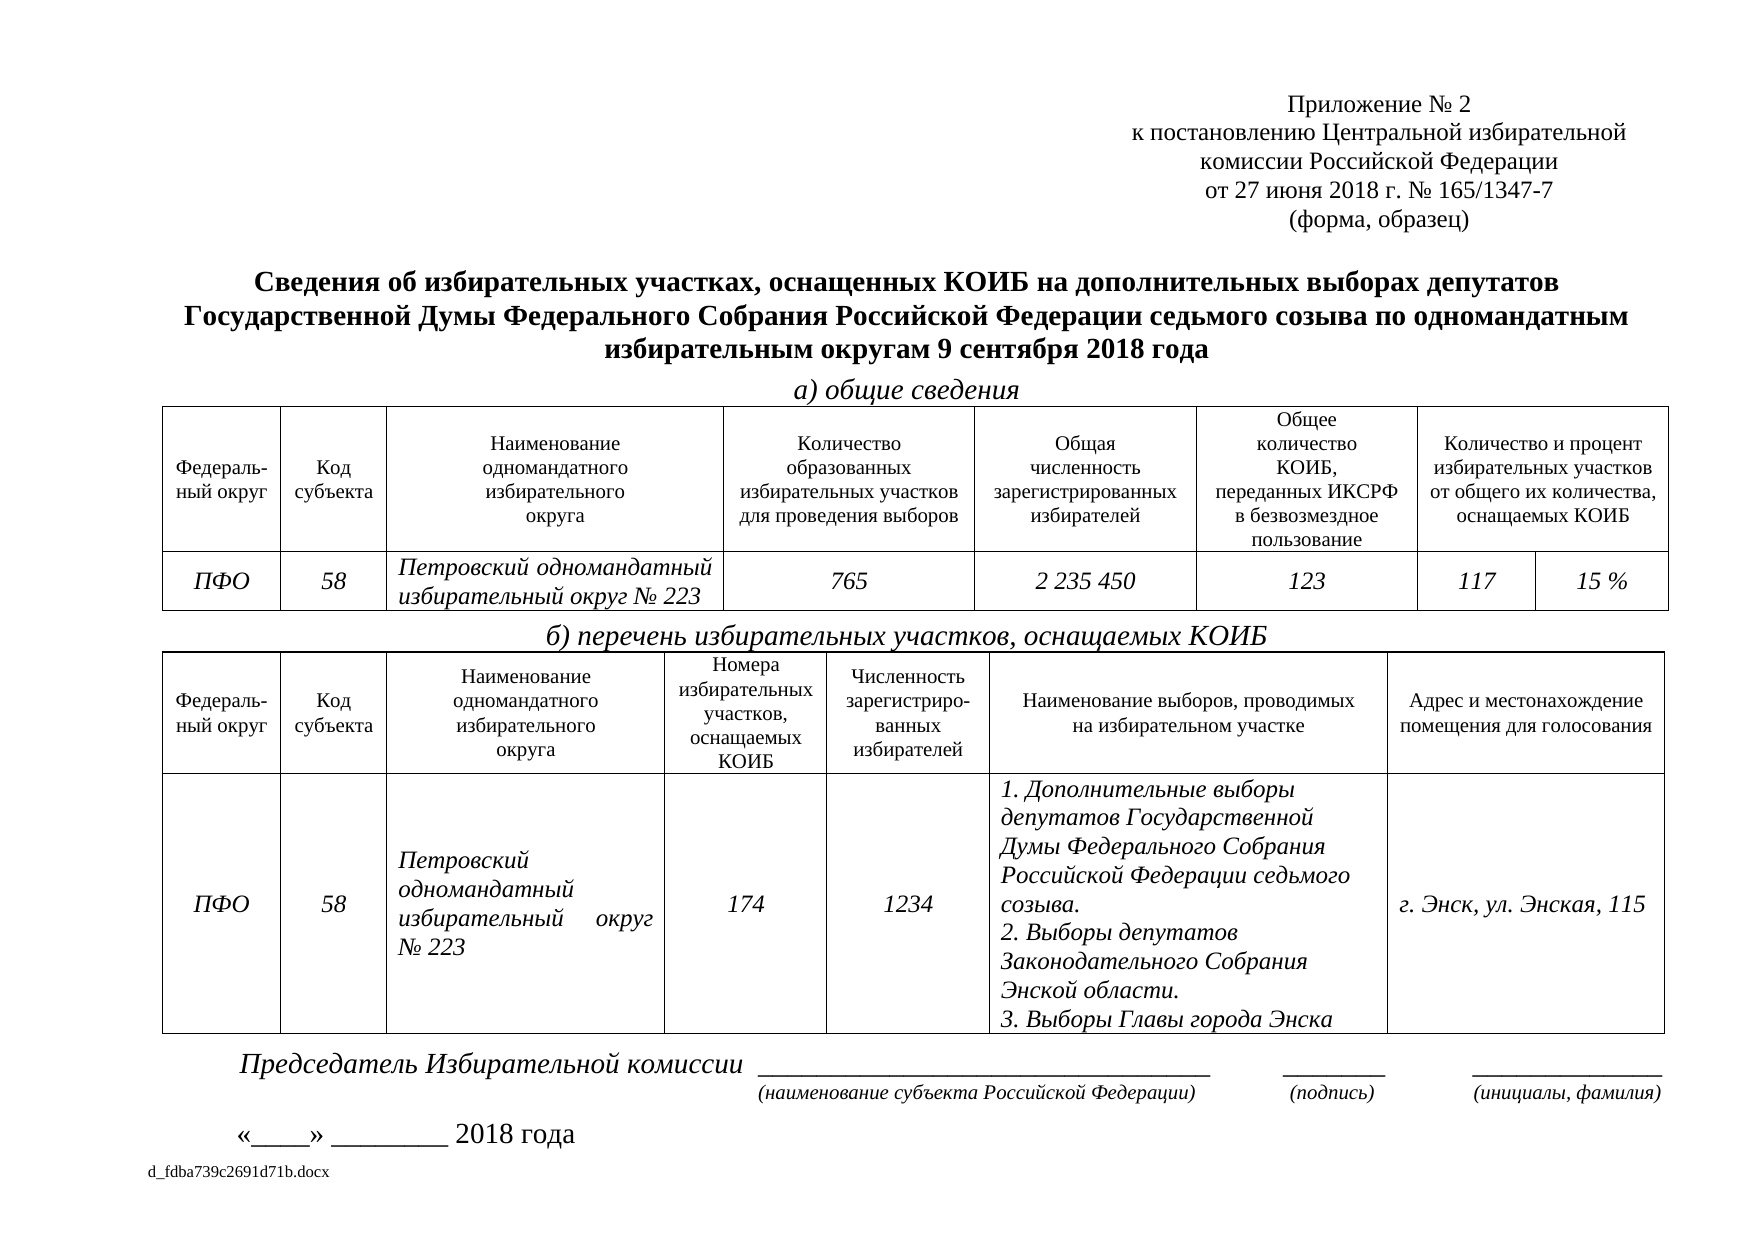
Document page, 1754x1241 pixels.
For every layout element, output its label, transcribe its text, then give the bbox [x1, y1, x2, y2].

table_header Наименование одномандатного избирательного округа [387, 653, 664, 773]
text Приложение № 2 [1093, 89, 1665, 117]
table_header Федераль- ный округ [163, 653, 280, 773]
text комиссии Российской Федерации [1093, 146, 1665, 175]
table_cell 58 [281, 552, 386, 609]
text а) общие сведения [148, 372, 1665, 406]
table_header Количество образованных избирательных участков для проведения выборов [724, 407, 974, 551]
table_cell г. Энск, ул. Энская, 115 [1388, 774, 1664, 1032]
table_header Общая численность зарегистрированных избирателей [975, 407, 1196, 551]
table_header Наименование выборов, проводимых на избирательном участке [990, 653, 1387, 773]
text к постановлению Центральной избирательной [1093, 117, 1665, 146]
table_cell Петровский одномандатный избирательный округ № 223 [387, 774, 664, 1032]
table_header Номера избирательных участков, оснащаемых КОИБ [665, 653, 826, 773]
table_cell 123 [1197, 552, 1417, 609]
table_header Код субъекта [281, 653, 386, 773]
table_cell 174 [665, 774, 826, 1032]
table_cell ПФО [163, 774, 280, 1032]
table_cell Петровский одномандатный избирательный округ № 223 [387, 552, 723, 609]
table_cell 1. Дополнительные выборы депутатов Государственной Думы Федерального Собрания Российской Федерации седьмого созыва. 2. Выборы депутатов Законодательного Собрания Энской области. 3. Выборы Главы города Энска [990, 774, 1387, 1032]
text Председатель Избирательной комиссии _______________________________ _______ _____________ [148, 1046, 1665, 1079]
table_header Федераль- ный округ [163, 407, 280, 551]
table_cell 2 235 450 [975, 552, 1196, 609]
table_cell 58 [281, 774, 386, 1032]
table_header Код субъекта [281, 407, 386, 551]
table_cell 1234 [827, 774, 989, 1032]
text от 27 июня 2018 г. № 165/1347-7 [1093, 175, 1665, 204]
table_header Наименование одномандатного избирательного округа [387, 407, 723, 551]
table_cell 15 % [1536, 552, 1668, 609]
table_header Общее количество КОИБ, переданных ИКСРФ в безвозмездное пользование [1197, 407, 1417, 551]
table_cell 117 [1418, 552, 1535, 609]
text б) перечень избирательных участков, оснащаемых КОИБ [148, 618, 1665, 651]
table_cell 765 [724, 552, 974, 609]
table_header Адрес и местонахождение помещения для голосования [1388, 653, 1664, 773]
text «____» ________ 2018 года [148, 1116, 1665, 1150]
table_header Количество и процент избирательных участков от общего их количества, оснащаемых КОИБ [1418, 407, 1668, 551]
table_cell ПФО [163, 552, 280, 609]
table_header Численность зарегистриро- ванных избирателей [827, 653, 989, 773]
text (форма, образец) [1093, 204, 1665, 232]
text (наименование субъекта Российской Федерации) (подпись) (инициалы, фамилия) [148, 1079, 1661, 1104]
text Сведения об избирательных участках, оснащенных КОИБ на дополнительных выборах депутатов Государственной Думы Федерального Собрания Российской Федерации седьмого созыва по одномандатным избирательным округам 9 сентября 2018 года [148, 264, 1665, 365]
